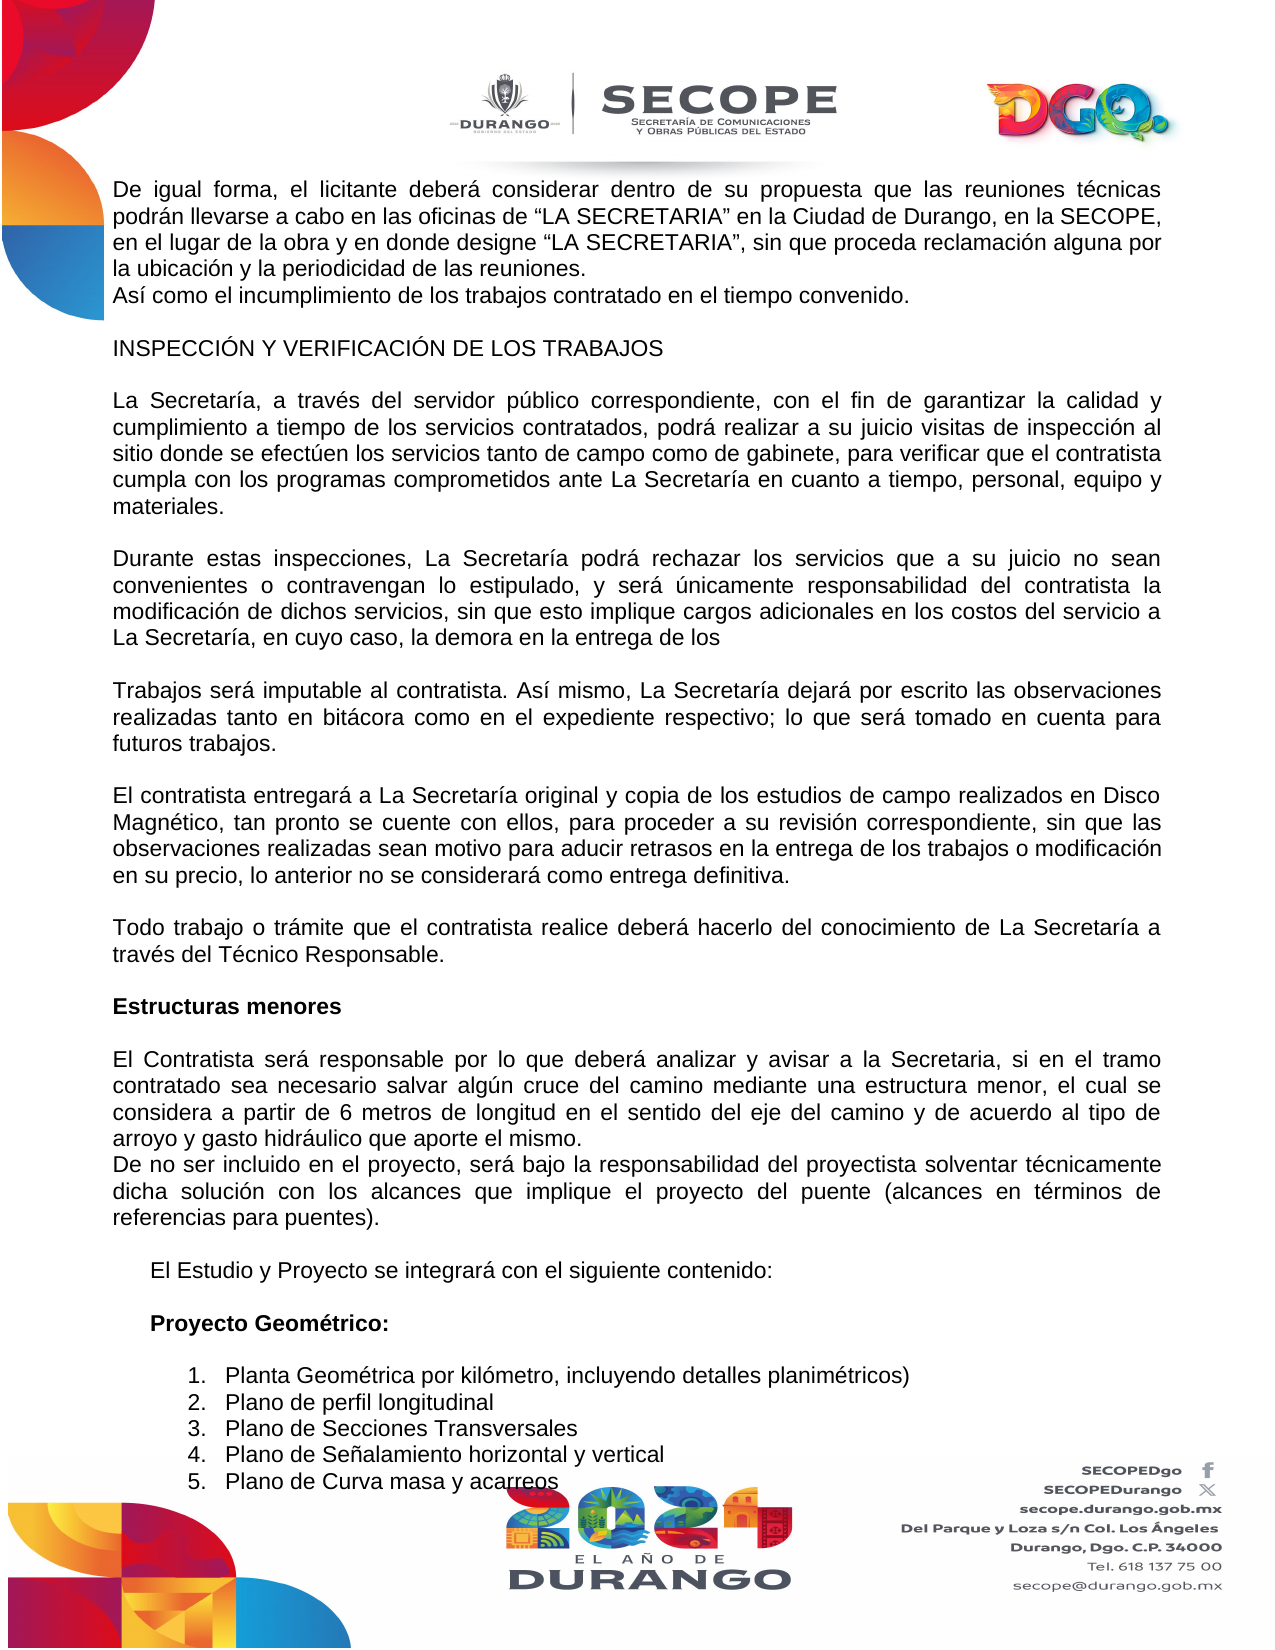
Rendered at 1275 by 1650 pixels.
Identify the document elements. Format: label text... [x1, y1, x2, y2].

text Así como el incumplimiento de los trabajos contratado en el tiempo convenido. [112, 282, 1162, 308]
list Plano de Secciones Transversales [187, 1415, 1162, 1441]
list Plano de perfil longitudinal [187, 1389, 1162, 1415]
list Todo trabajo o trámite que el contratista realice deberá hacerlo del conocimiento de La Secretaría a través del Técnico Responsable. [112, 914, 1162, 967]
picture [8, 1455, 1275, 1648]
list De no ser incluido en el proyecto, será bajo la responsabilidad del proyectista solventar técnicamente dicha solución con los alcances que implique el proyecto del puente (alcances en términos de referencias para puentes). [112, 1151, 1162, 1231]
list Planta Geométrica por kilómetro, incluyendo detalles planimétricos) [187, 1362, 1162, 1389]
picture [2, 0, 1275, 323]
text La Secretaría, a través del servidor público correspondiente, con el fin de garantizar la calidad y cumplimiento a tiempo de los servicios contratados, podrá realizar a su juicio visitas de inspección al sitio donde se efectúen los servicios tanto de campo como de gabinete, para verificar que el contratista cumpla con los programas comprometidos ante La Secretaría en cuanto a tiempo, personal, equipo y materiales. [112, 387, 1162, 519]
list Estructuras menores [112, 993, 1162, 1020]
list El Contratista será responsable por lo que deberá analizar y avisar a la Secretaria, si en el tramo contratado sea necesario salvar algún cruce del camino mediante una estructura menor, el cual se considera a partir de 6 metros de longitud en el sentido del eje del camino y de acuerdo al tipo de arroyo y gasto hidráulico que aporte el mismo. [112, 1046, 1162, 1151]
text Proyecto Geométrico: [150, 1309, 1162, 1336]
text De igual forma, el licitante deberá considerar dentro de su propuesta que las reuniones técnicas podrán llevarse a cabo en las oficinas de “LA SECRETARIA” en la Ciudad de Durango, en la SECOPE, en el lugar de la obra y en donde designe “LA SECRETARIA”, sin que proceda reclamación alguna por la ubicación y la periodicidad de las reuniones. [112, 176, 1162, 282]
list Plano de Señalamiento horizontal y vertical [187, 1441, 1162, 1468]
text Trabajos será imputable al contratista. Así mismo, La Secretaría dejará por escrito las observaciones realizadas tanto en bitácora como en el expediente respectivo; lo que será tomado en cuenta para futuros trabajos. [112, 677, 1162, 756]
subtitle INSPECCIÓN Y VERIFICACIÓN DE LOS TRABAJOS [112, 334, 1162, 361]
list Plano de Curva masa y acarreos [187, 1468, 1162, 1494]
text El contratista entregará a La Secretaría original y copia de los estudios de campo realizados en Disco Magnético, tan pronto se cuente con ellos, para proceder a su revisión correspondiente, sin que las observaciones realizadas sean motivo para aducir retrasos en la entrega de los trabajos o modificación en su precio, lo anterior no se considerará como entrega definitiva. [112, 782, 1162, 888]
text El Estudio y Proyecto se integrará con el siguiente contenido: [150, 1257, 1162, 1283]
text Durante estas inspecciones, La Secretaría podrá rechazar los servicios que a su juicio no sean convenientes o contravengan lo estipulado, y será únicamente responsabilidad del contratista la modificación de dichos servicios, sin que esto implique cargos adicionales en los costos del servicio a La Secretaría, en cuyo caso, la demora en la entrega de los [112, 545, 1162, 651]
